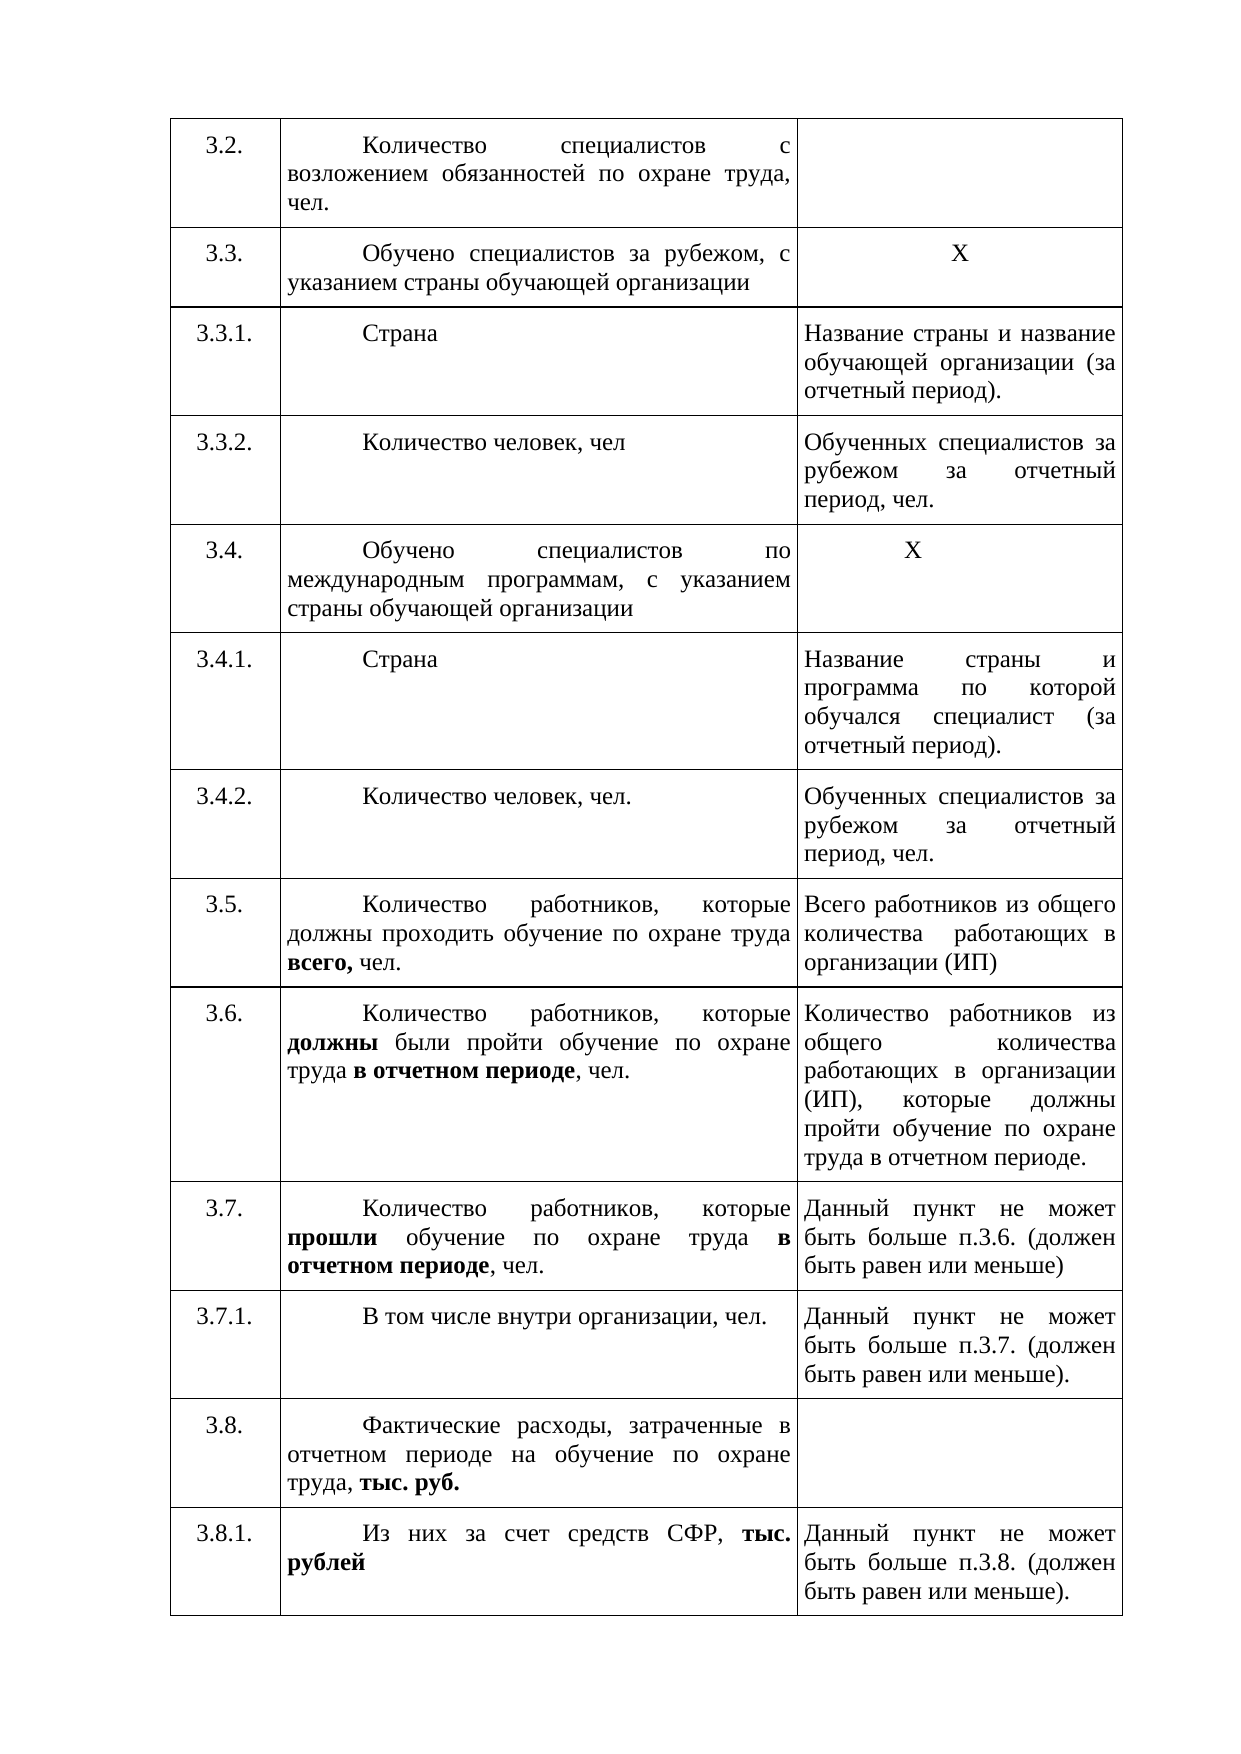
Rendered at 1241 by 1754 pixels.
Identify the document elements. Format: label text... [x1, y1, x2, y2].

table_cell [798, 119, 1122, 227]
table_cell 3.5. [171, 879, 280, 986]
table_cell 3.7. [171, 1182, 280, 1290]
table_cell 3.4. [171, 525, 280, 632]
table_cell Страна [281, 633, 797, 769]
table_cell 3.8.1. [171, 1508, 280, 1615]
table_cell В том числе внутри организации, чел. [281, 1291, 797, 1398]
table_cell 3.7.1. [171, 1291, 280, 1398]
table_cell Название страны и название обучающей организации (за отчетный период). [798, 308, 1122, 415]
table_cell Обученных специалистов за рубежом за отчетный период, чел. [798, 416, 1122, 523]
table_cell Х [798, 525, 1122, 632]
table_cell 3.3.2. [171, 416, 280, 523]
table_cell [798, 1399, 1122, 1507]
table_cell Количество работников, которые должны проходить обучение по охране труда всего, чел. [281, 879, 797, 986]
table_cell Обучено специалистов за рубежом, с указанием страны обучающей организации [281, 228, 797, 306]
table_cell 3.3.1. [171, 308, 280, 415]
table_cell Всего работников из общего количества работающих в организации (ИП) [798, 879, 1122, 986]
table_cell Фактические расходы, затраченные в отчетном периоде на обучение по охране труда, тыс. руб. [281, 1399, 797, 1507]
table_cell Количество специалистов с возложением обязанностей по охране труда, чел. [281, 119, 797, 227]
table_cell 3.8. [171, 1399, 280, 1507]
table_cell Количество работников из общего количества работающих в организации (ИП), которые должны пройти обучение по охране труда в отчетном периоде. [798, 988, 1122, 1181]
table_cell Название страны и программа по которой обучался специалист (за отчетный период). [798, 633, 1122, 769]
table_cell Обученных специалистов за рубежом за отчетный период, чел. [798, 770, 1122, 878]
table_cell Количество человек, чел [281, 416, 797, 523]
table_cell 3.4.1. [171, 633, 280, 769]
table_cell 3.6. [171, 988, 280, 1181]
table_cell Данный пункт не может быть больше п.3.7. (должен быть равен или меньше). [798, 1291, 1122, 1398]
table_cell Количество человек, чел. [281, 770, 797, 878]
table_cell Количество работников, которые должны были пройти обучение по охране труда в отчетном периоде, чел. [281, 988, 797, 1181]
table_cell 3.3. [171, 228, 280, 306]
table_cell 3.4.2. [171, 770, 280, 878]
table_cell Х [798, 228, 1122, 306]
table_cell Обучено специалистов по международным программам, с указанием страны обучающей организации [281, 525, 797, 632]
table_cell Страна [281, 308, 797, 415]
table_cell Данный пункт не может быть больше п.3.8. (должен быть равен или меньше). [798, 1508, 1122, 1615]
table_cell Данный пункт не может быть больше п.3.6. (должен быть равен или меньше) [798, 1182, 1122, 1290]
table_cell Из них за счет средств СФР, тыс. рублей [281, 1508, 797, 1615]
table_cell Количество работников, которые прошли обучение по охране труда в отчетном периоде, чел. [281, 1182, 797, 1290]
table_cell 3.2. [171, 119, 280, 227]
